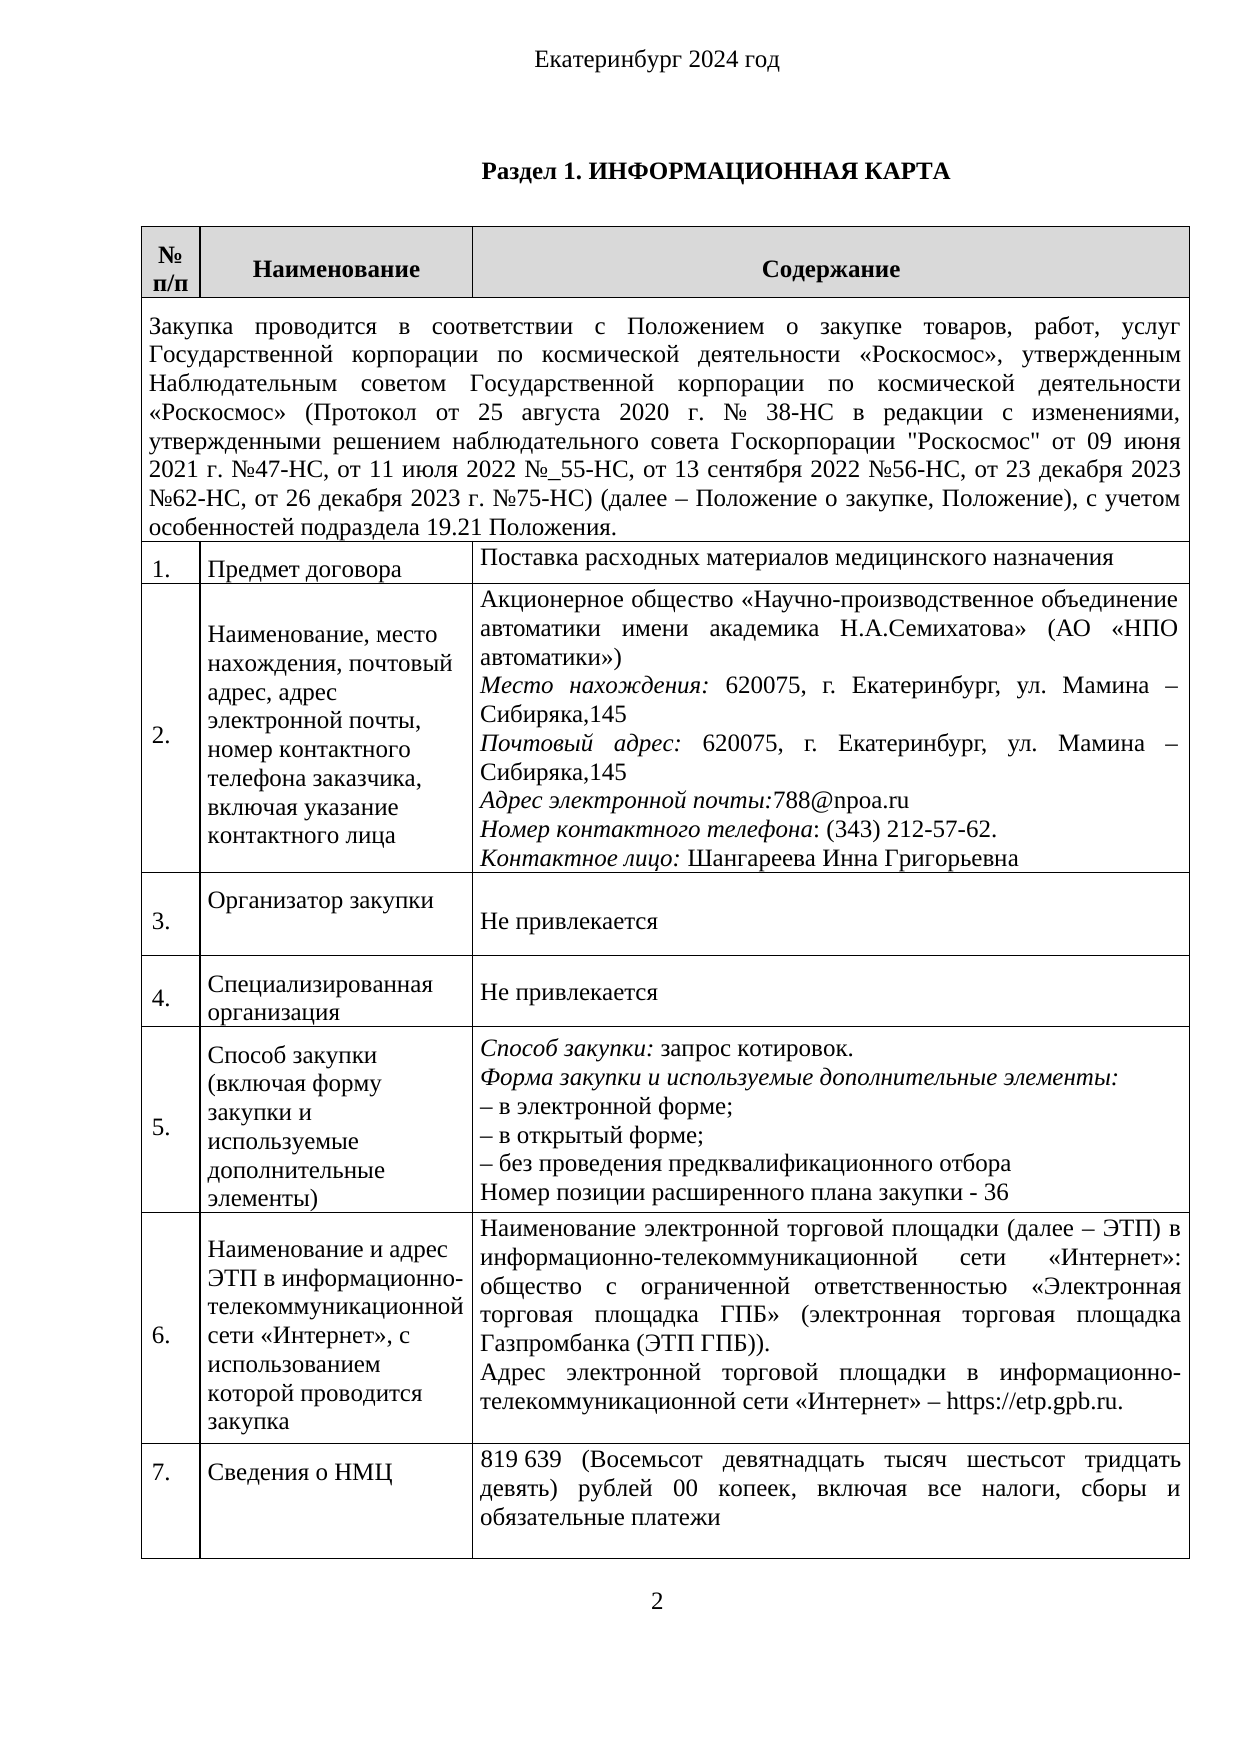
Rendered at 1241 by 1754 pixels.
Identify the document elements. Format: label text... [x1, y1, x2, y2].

table_cell [142, 1213, 199, 1443]
table_cell Предмет договора [201, 542, 472, 583]
table_cell Сведения о НМЦ [201, 1444, 472, 1558]
table_cell Наименование электронной торговой площадки (далее – ЭТП) в информационно-телекоммуникационной сети «Интернет»: общество с ограниченной ответственностью «Электронная торговая площадка ГПБ» (электронная торговая площадка Газпромбанка (ЭТП ГПБ)). Адрес электронной торговой площадки в информационно-телекоммуникационной сети «Интернет» – https://etp.gpb.ru. [473, 1213, 1189, 1443]
table_cell [142, 542, 199, 583]
table_cell Специализированная организация [201, 956, 472, 1026]
table_cell Не привлекается [473, 873, 1189, 955]
table_cell 819 639 (Восемьсот девятнадцать тысяч шестьсот тридцать девять) рублей 00 копеек, включая все налоги, сборы и обязательные платежи [473, 1444, 1189, 1558]
table_cell Способ закупки (включая форму закупки и используемые дополнительные элементы) [201, 1027, 472, 1212]
table_cell Не привлекается [473, 956, 1189, 1026]
text Екатеринбург 2024 год [148, 44, 1166, 73]
text Раздел 1. ИНФОРМАЦИОННАЯ КАРТА [266, 156, 1166, 185]
table_cell Акционерное общество «Научно-производственное объединение автоматики имени академика Н.А.Семихатова» (АО «НПО автоматики») Место нахождения: 620075, г. Екатеринбург, ул. Мамина – Сибиряка,145 Почтовый адрес: 620075, г. Екатеринбург, ул. Мамина – Сибиряка,145 Адрес электронной почты:788@npoa.ru Номер контактного телефона: (343) 212-57-62. Контактное лицо: Шангареева Инна Григорьевна [473, 584, 1189, 872]
table_header № п/п [142, 227, 199, 297]
table_cell [142, 584, 199, 872]
table_cell Поставка расходных материалов медицинского назначения [473, 542, 1189, 583]
table_header Наименование [201, 227, 472, 297]
table_cell [142, 873, 199, 955]
table_cell [142, 956, 199, 1026]
table_cell [142, 1027, 199, 1212]
table_cell Наименование, место нахождения, почтовый адрес, адрес электронной почты, номер контактного телефона заказчика, включая указание контактного лица [201, 584, 472, 872]
table_cell [142, 1444, 199, 1558]
table_cell Организатор закупки [201, 873, 472, 955]
table_cell Закупка проводится в соответствии с Положением о закупке товаров, работ, услуг Государственной корпорации по космической деятельности «Роскосмос», утвержденным Наблюдательным советом Государственной корпорации по космической деятельности «Роскосмос» (Протокол от 25 августа 2020 г. № 38-НС в редакции с изменениями, утвержденными решением наблюдательного совета Госкорпорации "Роскосмос" от 09 июня 2021 г. №47-НС, от 11 июля 2022 №_55-НС, от 13 сентября 2022 №56-НС, от 23 декабря 2023 №62-НС, от 26 декабря 2023 г. №75-НС) (далее – Положение о закупке, Положение), с учетом особенностей подраздела 19.21 Положения. [142, 298, 1189, 541]
table_cell Способ закупки: запрос котировок. Форма закупки и используемые дополнительные элементы: – в электронной форме; – в открытый форме; – без проведения предквалификационного отбора Номер позиции расширенного плана закупки - 36 [473, 1027, 1189, 1212]
table_header Содержание [473, 227, 1189, 297]
table_cell Наименование и адрес ЭТП в информационно-телекоммуникационной сети «Интернет», с использованием которой проводится закупка [201, 1213, 472, 1443]
